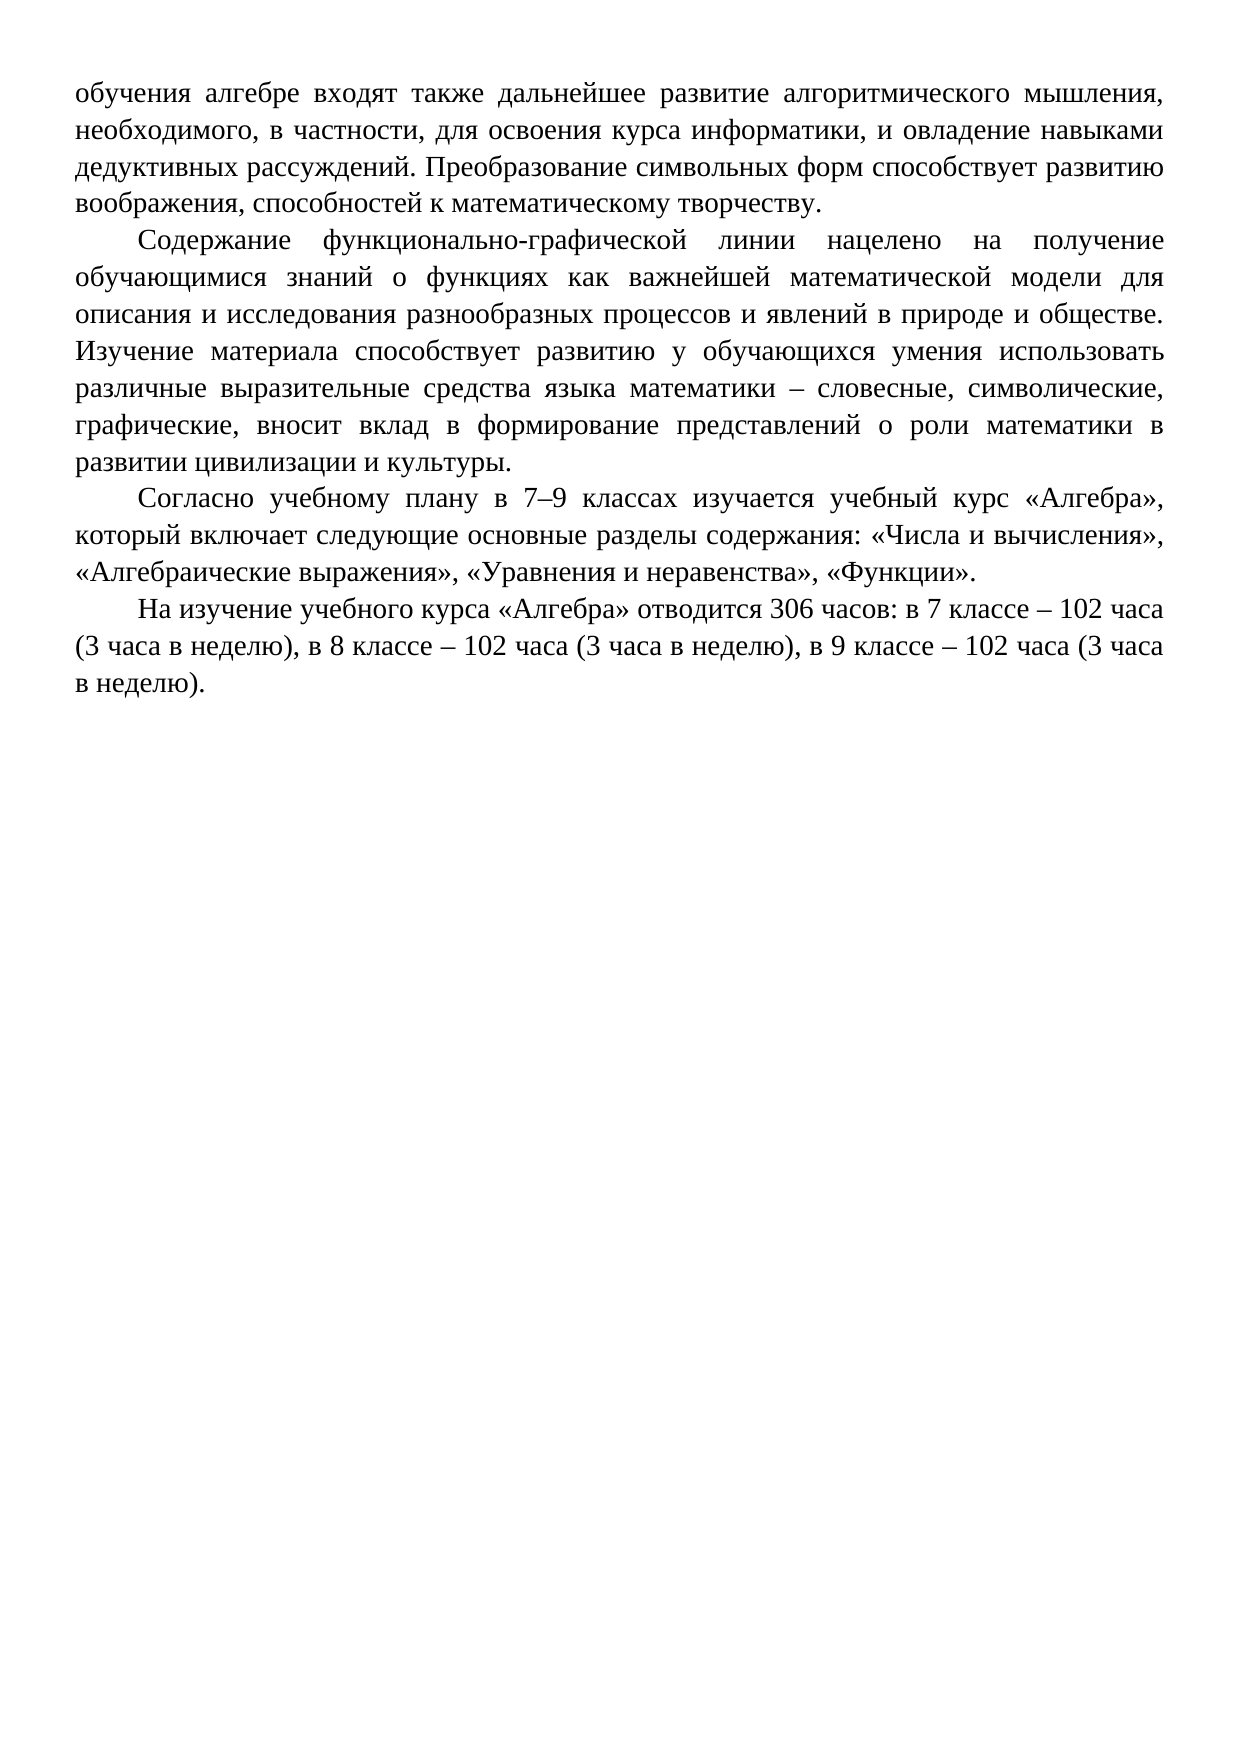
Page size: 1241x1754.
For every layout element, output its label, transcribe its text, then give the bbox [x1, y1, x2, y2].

text Содержание функционально-графической линии нацелено на получение обучающимися знаний о функциях как важнейшей математической модели для описания и исследования разнообразных процессов и явлений в природе и обществе. Изучение материала способствует развитию у обучающихся умения использовать различные выразительные средства языка математики – словесные, символические, графические, вносит вклад в формирование представлений о роли математики в развитии цивилизации и культуры. [75, 222, 1165, 477]
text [75, 75, 1165, 219]
text Согласно учебному плану в 7–9 классах изучается учебный курс «Алгебра», который включает следующие основные разделы содержания: «Числа и вычисления», «Алгебраические выражения», «Уравнения и неравенства», «Функции». [75, 481, 1165, 588]
text На изучение учебного курса «Алгебра» отводится 306 часов: в 7 классе – 102 часа (3 часа в неделю), в 8 классе – 102 часа (3 часа в неделю), в 9 классе – 102 часа (3 часа в неделю). [75, 591, 1165, 698]
